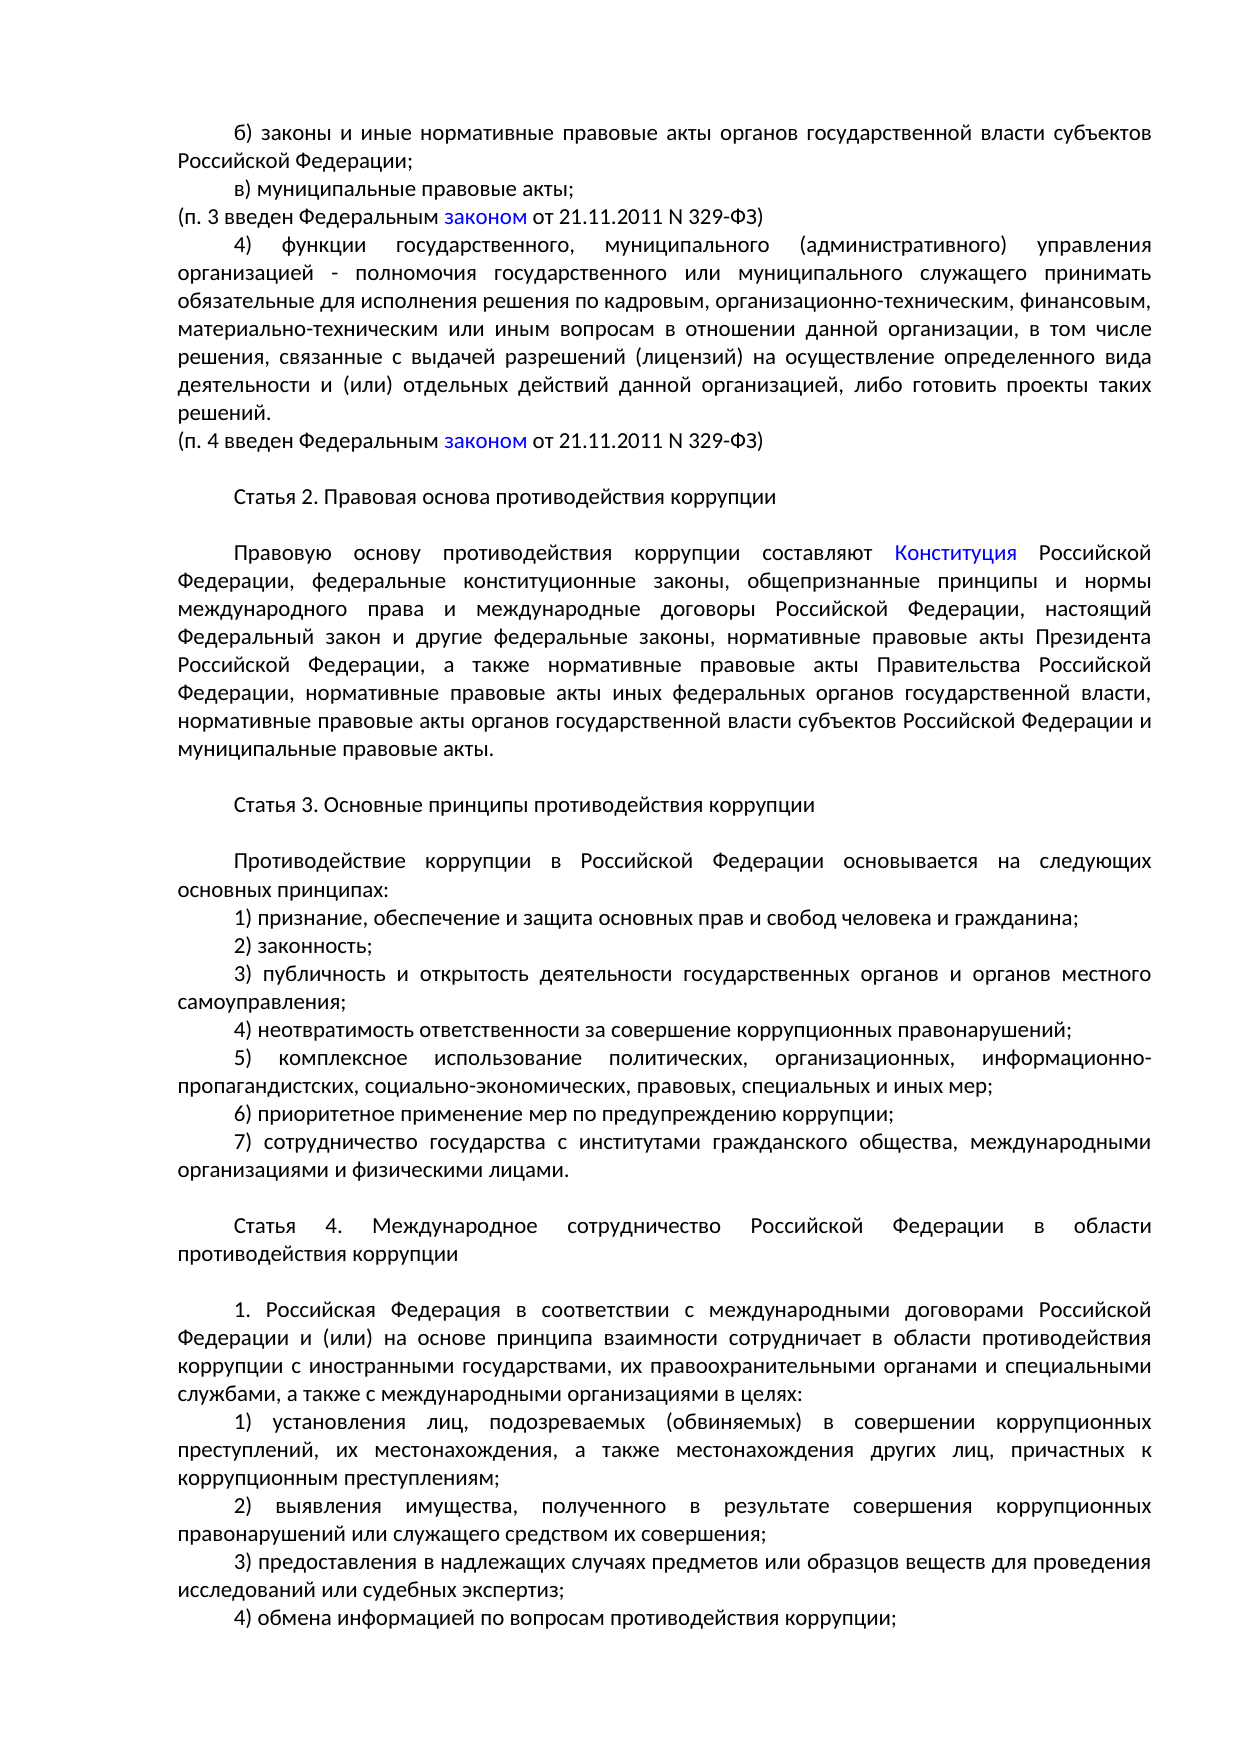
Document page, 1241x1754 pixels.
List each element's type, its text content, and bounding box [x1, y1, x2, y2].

text 2) законность; [177, 931, 1152, 959]
text в) муниципальные правовые акты; [177, 174, 1152, 202]
text 6) приоритетное применение мер по предупреждению коррупции; [177, 1099, 1152, 1127]
text 7) сотрудничество государства с институтами гражданского общества, международными организациями и физическими лицами. [177, 1127, 1152, 1183]
text Статья 4. Международное сотрудничество Российской Федерации в области противодействия коррупции [177, 1211, 1152, 1267]
text 2) выявления имущества, полученного в результате совершения коррупционных правонарушений или служащего средством их совершения; [177, 1491, 1152, 1547]
text 4) неотвратимость ответственности за совершение коррупционных правонарушений; [177, 1015, 1152, 1043]
text б) законы и иные нормативные правовые акты органов государственной власти субъектов Российской Федерации; [177, 118, 1152, 174]
text 1) признание, обеспечение и защита основных прав и свобод человека и гражданина; [177, 903, 1152, 931]
text 3) публичность и открытость деятельности государственных органов и органов местного самоуправления; [177, 959, 1152, 1015]
text (п. 4 введен Федеральным законом от 21.11.2011 N 329-ФЗ) [177, 426, 1152, 454]
text (п. 3 введен Федеральным законом от 21.11.2011 N 329-ФЗ) [177, 202, 1152, 230]
text 5) комплексное использование политических, организационных, информационно-пропагандистских, социально-экономических, правовых, специальных и иных мер; [177, 1043, 1152, 1099]
text 1) установления лиц, подозреваемых (обвиняемых) в совершении коррупционных преступлений, их местонахождения, а также местонахождения других лиц, причастных к коррупционным преступлениям; [177, 1407, 1152, 1491]
text Правовую основу противодействия коррупции составляют Конституция Российской Федерации, федеральные конституционные законы, общепризнанные принципы и нормы международного права и международные договоры Российской Федерации, настоящий Федеральный закон и другие федеральные законы, нормативные правовые акты Президента Российской Федерации, а также нормативные правовые акты Правительства Российской Федерации, нормативные правовые акты иных федеральных органов государственной власти, нормативные правовые акты органов государственной власти субъектов Российской Федерации и муниципальные правовые акты. [177, 538, 1152, 763]
text 3) предоставления в надлежащих случаях предметов или образцов веществ для проведения исследований или судебных экспертиз; [177, 1547, 1152, 1603]
text 4) функции государственного, муниципального (административного) управления организацией - полномочия государственного или муниципального служащего принимать обязательные для исполнения решения по кадровым, организационно-техническим, финансовым, материально-техническим или иным вопросам в отношении данной организации, в том числе решения, связанные с выдачей разрешений (лицензий) на осуществление определенного вида деятельности и (или) отдельных действий данной организацией, либо готовить проекты таких решений. [177, 230, 1152, 426]
text Статья 2. Правовая основа противодействия коррупции [177, 482, 1152, 510]
text 1. Российская Федерация в соответствии с международными договорами Российской Федерации и (или) на основе принципа взаимности сотрудничает в области противодействия коррупции с иностранными государствами, их правоохранительными органами и специальными службами, а также с международными организациями в целях: [177, 1295, 1152, 1407]
text Статья 3. Основные принципы противодействия коррупции [177, 791, 1152, 819]
text 4) обмена информацией по вопросам противодействия коррупции; [177, 1603, 1152, 1631]
text Противодействие коррупции в Российской Федерации основывается на следующих основных принципах: [177, 847, 1152, 903]
